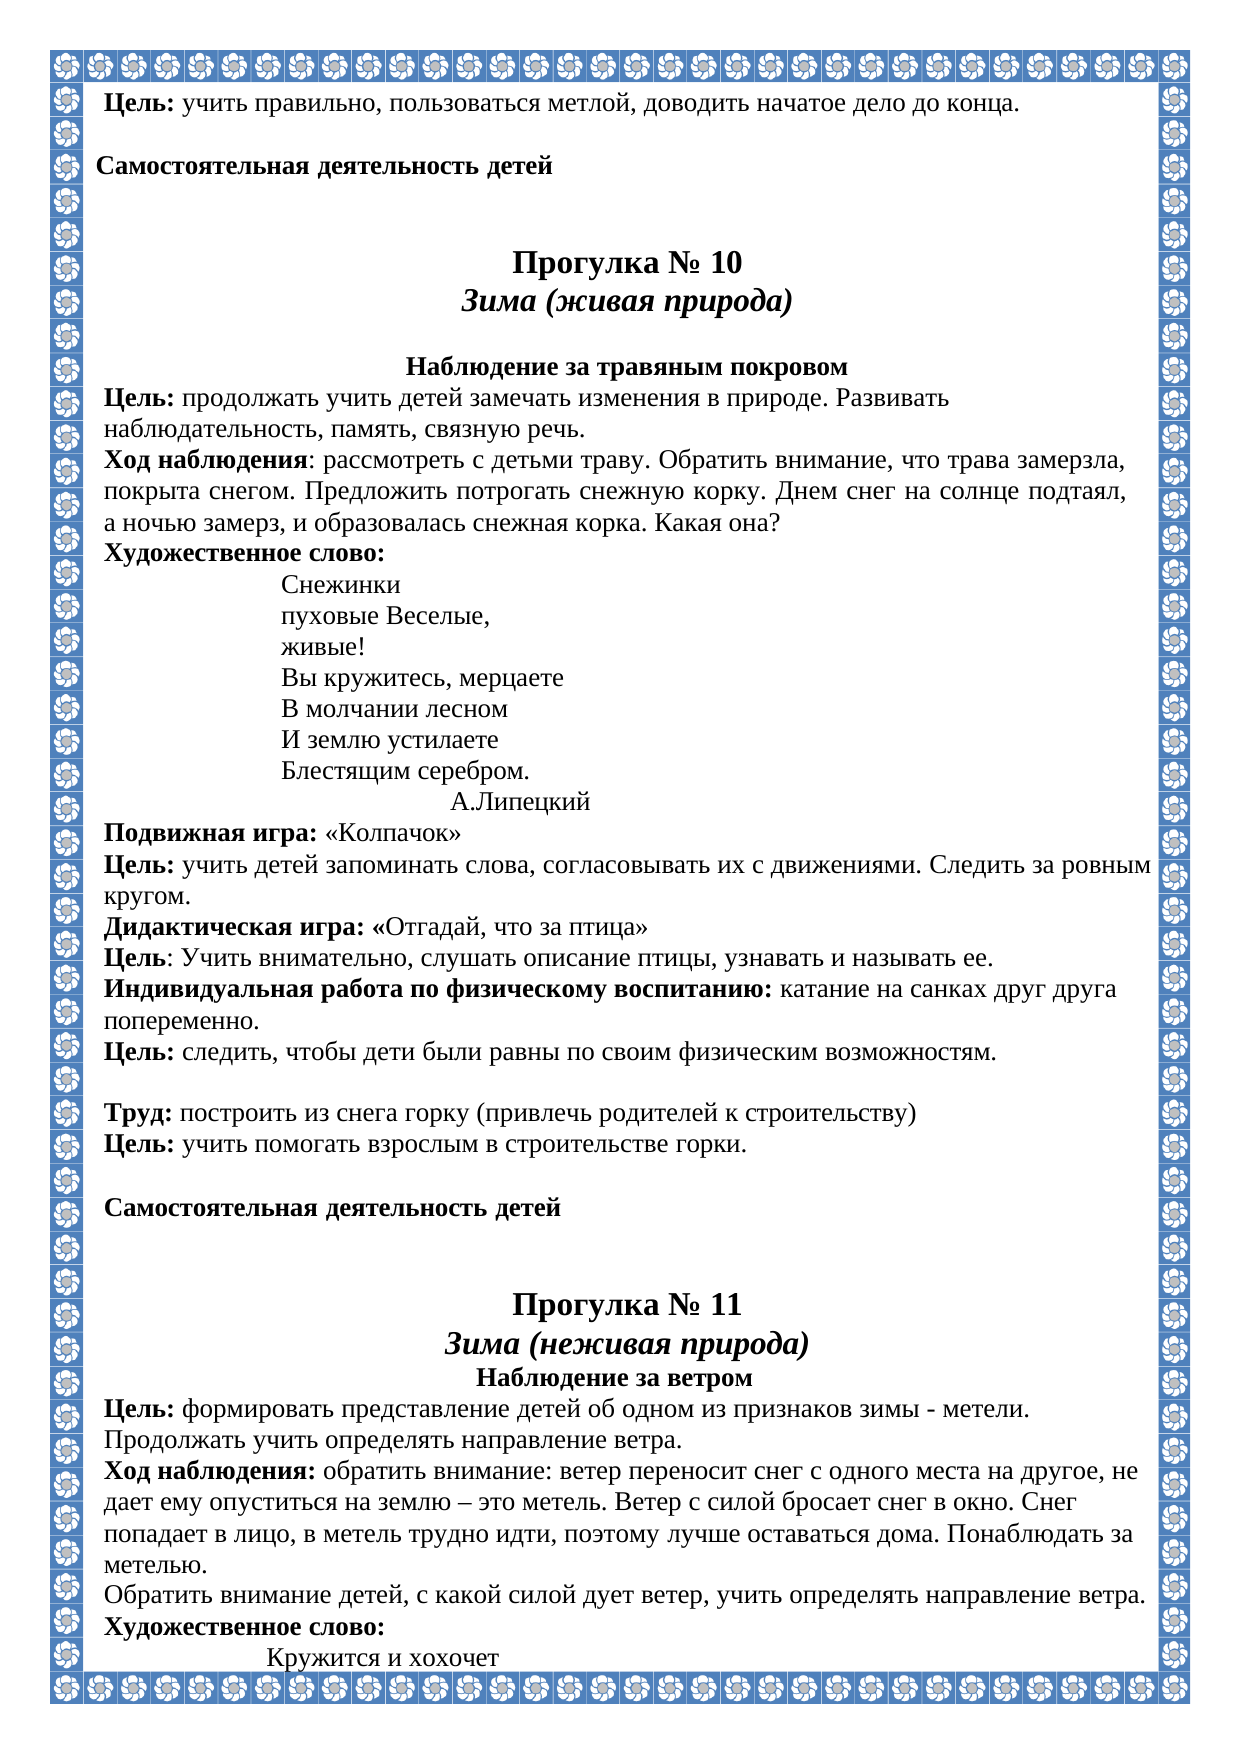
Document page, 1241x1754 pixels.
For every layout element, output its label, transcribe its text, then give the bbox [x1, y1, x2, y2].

picture [50, 50, 1191, 1704]
subtitle Прогулка № 11 [92, 1284, 1163, 1323]
subtitle Зима (неживая природа) [92, 1323, 1163, 1361]
text И землю устилаете [281, 724, 1163, 755]
text Ход наблюдения: обратить внимание: ветер переносит снег с одного места на другое, не дает ему опуститься на землю – это метель. Ветер с силой бросает снег в окно. Снег попадает в лицо, в метель трудно идти, поэтому лучше оставаться дома. Понаблюдать за метелью. [103, 1454, 1163, 1579]
text Обратить внимание детей, с какой силой дует ветер, учить определять направление ветра. [103, 1579, 1163, 1610]
text А.Липецкий [450, 786, 1163, 817]
text Самостоятельная деятельность детей [95, 149, 1163, 180]
subtitle Художественное слово: [103, 537, 1163, 568]
text Цель: следить, чтобы дети были равны по своим физическим возможностям. [103, 1035, 1163, 1066]
text Кружится и хохочет [266, 1641, 1163, 1672]
text Снежинки пуховые Веселые, живые! [281, 568, 506, 661]
text Вы кружитесь, мерцаете В молчании лесном [281, 661, 569, 724]
subtitle Прогулка № 10 [92, 242, 1163, 281]
text Цель: учить детей запоминать слова, согласовывать их с движениями. Следить за ровным кругом. [103, 848, 1163, 910]
text Цель: формировать представление детей об одном из признаков зимы - метели. Продолжать учить определять направление ветра. [103, 1392, 1163, 1454]
subtitle Наблюдение за травяным покровом [406, 350, 1163, 381]
text Цель: Учить внимательно, слушать описание птицы, узнавать и называть ее. Индивидуальная работа по физическому воспитанию: катание на санках друг друга попеременно. [103, 941, 1163, 1035]
subtitle Зима (живая природа) [92, 281, 1163, 319]
text Труд: построить из снега горку (привлечь родителей к строительству) [103, 1097, 1163, 1128]
text Цель: учить помогать взрослым в строительстве горки. [103, 1128, 1163, 1159]
text Блестящим серебром. [281, 755, 1163, 786]
text Самостоятельная деятельность детей [103, 1191, 1163, 1222]
text Подвижная игра: «Колпачок» [103, 817, 1163, 848]
text Цель: продолжать учить детей замечать изменения в природе. Развивать наблюдательность, память, связную речь. [103, 381, 950, 443]
text Цель: учить правильно, пользоваться метлой, доводить начатое дело до конца. [103, 86, 1163, 117]
text Дидактическая игра: «Отгадай, что за птица» [103, 910, 1163, 941]
subtitle Художественное слово: [103, 1611, 1163, 1641]
subtitle Наблюдение за ветром [476, 1361, 1163, 1392]
text Ход наблюдения: рассмотреть с детьми траву. Обратить внимание, что трава замерзла, покрыта снегом. Предложить потрогать снежную корку. Днем снег на солнце подтаял, а ночью замерз, и образовалась снежная корка. Какая она? [103, 443, 1127, 537]
